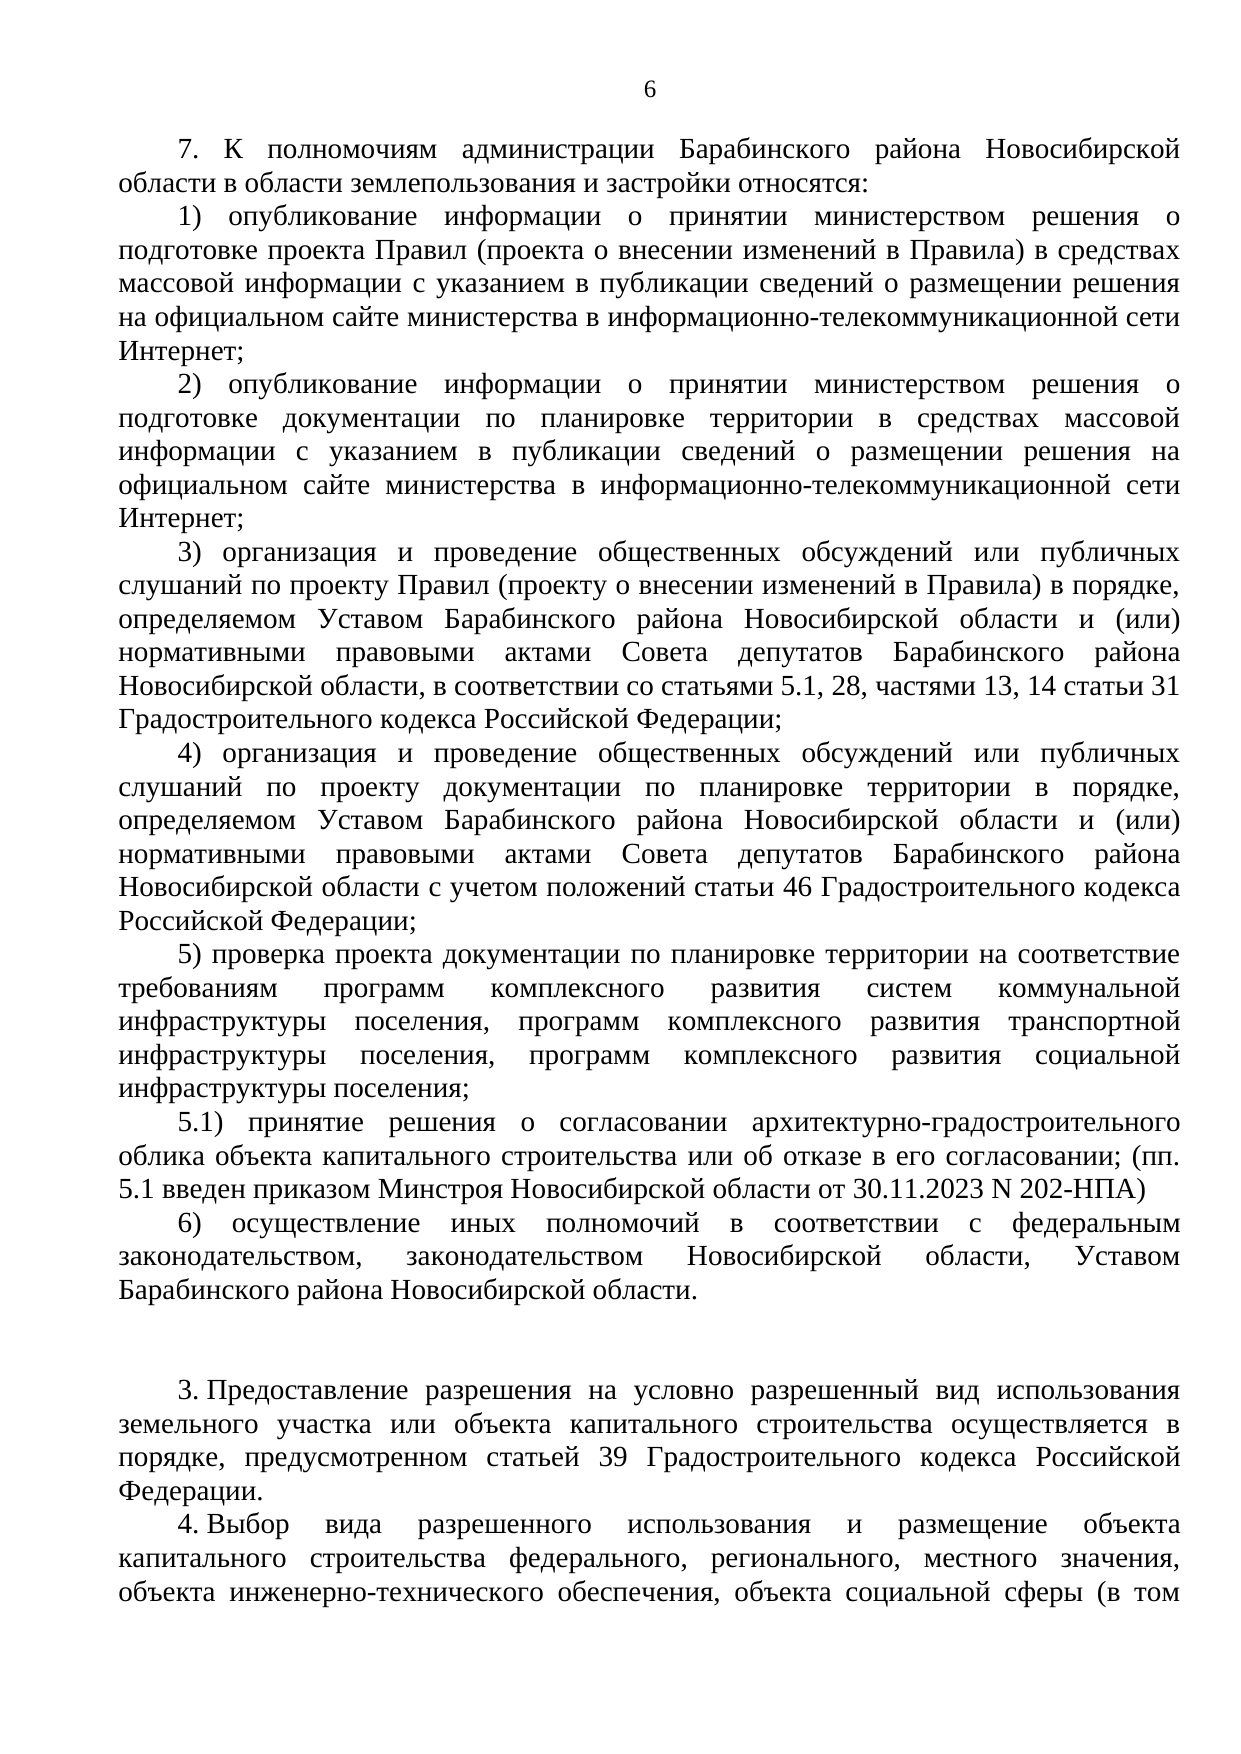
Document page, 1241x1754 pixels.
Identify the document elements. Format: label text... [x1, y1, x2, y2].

text 4) организация и проведение общественных обсуждений или публичных слушаний по проекту документации по планировке территории в порядке, определяемом Уставом Барабинского района Новосибирской области и (или) нормативными правовыми актами Совета депутатов Барабинского района Новосибирской области с учетом положений статьи 46 Градостроительного кодекса Российской Федерации; [118, 735, 1181, 936]
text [118, 1507, 1181, 1607]
text 6) осуществление иных полномочий в соответствии с федеральным законодательством, законодательством Новосибирской области, Уставом Барабинского района Новосибирской области. [118, 1205, 1181, 1305]
text 5) проверка проекта документации по планировке территории на соответствие требованиям программ комплексного развития систем коммунальной инфраструктуры поселения, программ комплексного развития транспортной инфраструктуры поселения, программ комплексного развития социальной инфраструктуры поселения; [118, 936, 1181, 1104]
text 7. К полномочиям администрации Барабинского района Новосибирской области в области землепользования и застройки относятся: [118, 131, 1181, 198]
text 3. Предоставление разрешения на условно разрешенный вид использования земельного участка или объекта капитального строительства осуществляется в порядке, предусмотренном статьей 39 Градостроительного кодекса Российской Федерации. [118, 1372, 1181, 1507]
text 5.1) принятие решения о согласовании архитектурно-градостроительного облика объекта капитального строительства или об отказе в его согласовании; (пп. 5.1 введен приказом Минстроя Новосибирской области от 30.11.2023 N 202-НПА) [118, 1104, 1181, 1205]
text 1) опубликование информации о принятии министерством решения о подготовке проекта Правил (проекта о внесении изменений в Правила) в средствах массовой информации с указанием в публикации сведений о размещении решения на официальном сайте министерства в информационно-телекоммуникационной сети Интернет; [118, 198, 1181, 366]
text 2) опубликование информации о принятии министерством решения о подготовке документации по планировке территории в средствах массовой информации с указанием в публикации сведений о размещении решения на официальном сайте министерства в информационно-телекоммуникационной сети Интернет; [118, 366, 1181, 534]
text 3) организация и проведение общественных обсуждений или публичных слушаний по проекту Правил (проекту о внесении изменений в Правила) в порядке, определяемом Уставом Барабинского района Новосибирской области и (или) нормативными правовыми актами Совета депутатов Барабинского района Новосибирской области, в соответствии со статьями 5.1, 28, частями 13, 14 статьи 31 Градостроительного кодекса Российской Федерации; [118, 534, 1181, 735]
